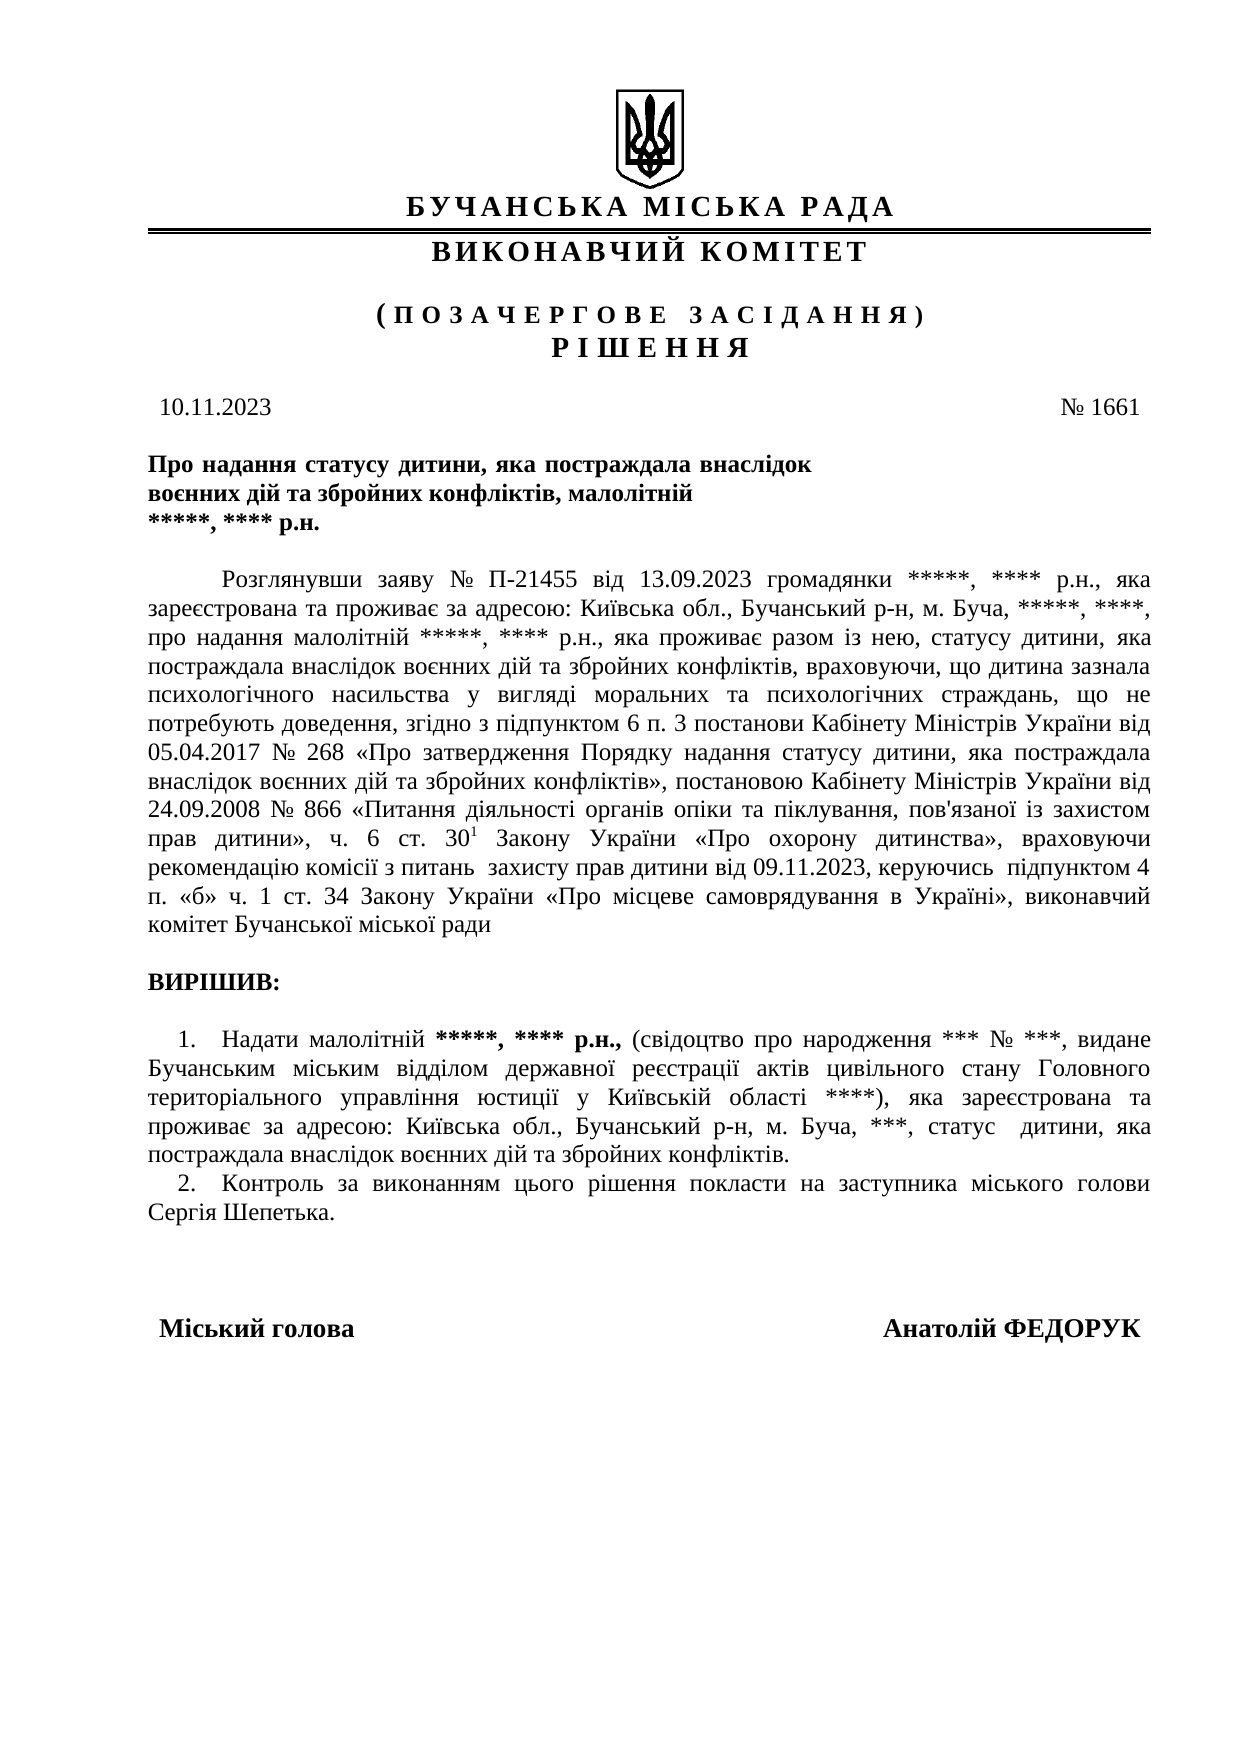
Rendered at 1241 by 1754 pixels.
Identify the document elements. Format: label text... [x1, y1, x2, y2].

text *****, **** р.н. [148, 507, 812, 536]
table_header Міський голова [148, 1312, 649, 1343]
list Надати малолітній *****, **** р.н., (свідоцтво про народження *** № ***, видане Бучанським міським відділом державної реєстрації актів цивільного стану Головного територіального управління юстиції у Київській області ****), яка зареєстрована та проживає за адресою: Київська обл., Бучанський р-н, м. Буча, ***, статус дитини, яка постраждала внаслідок воєнних дій та збройних конфліктів. [148, 1024, 1152, 1168]
list Контроль за виконанням цього рішення покласти на заступника міського голови Сергія Шепетька. [148, 1168, 1152, 1226]
table_header Анатолій ФЕДОРУК [649, 1312, 1152, 1343]
text Розглянувши заяву № П-21455 від 13.09.2023 громадянки *****, **** р.н., яка зареєстрована та проживає за адресою: Київська обл., Бучанський р-н, м. Буча, *****, ****, про надання малолітній *****, **** р.н., яка проживає разом із нею, статусу дитини, яка постраждала внаслідок воєнних дій та збройних конфліктів, враховуючи, що дитина зазнала психологічного насильства у вигляді моральних та психологічних страждань, що не потребують доведення, згідно з підпунктом 6 п. 3 постанови Кабінету Міністрів України від 05.04.2017 № 268 «Про затвердження Порядку надання статусу дитини, яка постраждала внаслідок воєнних дій та збройних конфліктів», постановою Кабінету Міністрів України від 24.09.2008 № 866 «Питання діяльності органів опіки та піклування, пов'язаної із захистом прав дитини», ч. 6 ст. 301 Закону України «Про охорону дитинства», враховуючи рекомендацію комісії з питань захисту прав дитини від 09.11.2023, керуючись підпунктом 4 п. «б» ч. 1 ст. 34 Закону України «Про місцеве самоврядування в Україні», виконавчий комітет Бучанської міської ради [148, 564, 1152, 938]
text (ПОЗАЧЕРГОВЕ ЗАСІДАННЯ) [148, 296, 1152, 330]
text Про надання статусу дитини, яка постраждала внаслідок воєнних дій та збройних конфліктів, малолітній [148, 449, 812, 507]
text БУЧАНСЬКА МІСЬКА РАДА [148, 189, 1152, 223]
table_header № 1661 [650, 392, 1152, 421]
table_header 10.11.2023 [148, 392, 650, 421]
table_header ВИКОНАВЧИЙ КОМІТЕТ [148, 234, 1151, 296]
text ВИРІШИВ: [148, 967, 1152, 996]
text РІШЕННЯ [148, 330, 1152, 363]
picture [614, 88, 685, 189]
